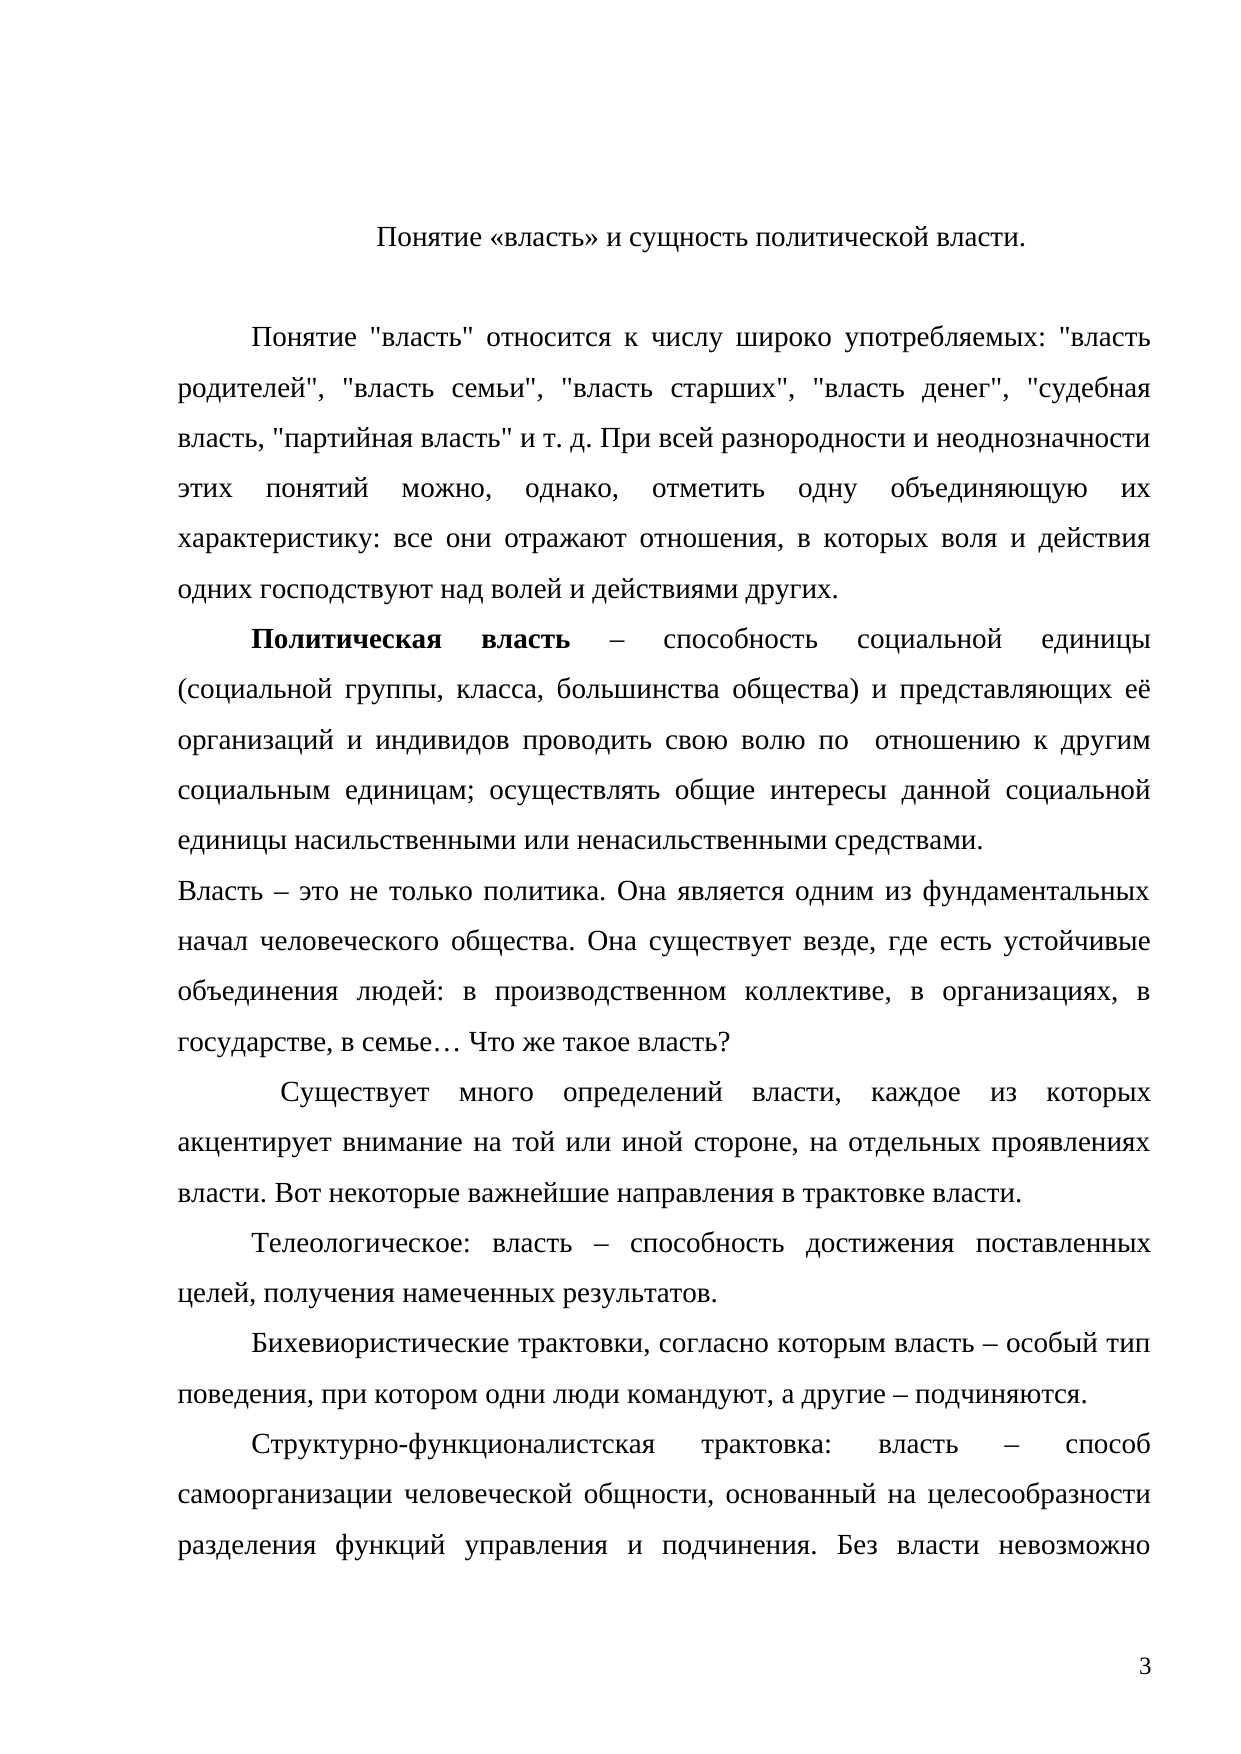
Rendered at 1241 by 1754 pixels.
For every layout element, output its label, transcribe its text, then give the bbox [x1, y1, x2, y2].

text Власть – это не только политика. Она является одним из фундаментальных начал человеческого общества. Она существует везде, где есть устойчивые объединения людей: в производственном коллективе, в организациях, в государстве, в семье… Что же такое власть? [177, 873, 1152, 1057]
text Телеологическое: власть – способность достижения поставленных целей, получения намеченных результатов. [177, 1225, 1152, 1309]
text Понятие "власть" относится к числу широко употребляемых: "власть родителей", "власть семьи", "власть старших", "власть денег", "судебная власть, "партийная власть" и т. д. При всей разнородности и неоднозначности этих понятий можно, однако, отметить одну объединяющую их характеристику: все они отражают отношения, в которых воля и действия одних господствуют над волей и действиями других. [177, 319, 1152, 604]
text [177, 1426, 1152, 1560]
text Политическая власть – способность социальной единицы (социальной группы, класса, большинства общества) и представляющих её организаций и индивидов проводить свою волю по отношению к другим социальным единицам; осуществлять общие интересы данной социальной единицы насильственными или ненасильственными средствами. [177, 621, 1152, 856]
text Бихевиористические трактовки, согласно которым власть – особый тип поведения, при котором одни люди командуют, а другие – подчиняются. [177, 1326, 1152, 1409]
text Существует много определений власти, каждое из которых акцентирует внимание на той или иной стороне, на отдельных проявлениях власти. Вот некоторые важнейшие направления в трактовке власти. [177, 1074, 1152, 1208]
text Понятие «власть» и сущность политической власти. [177, 219, 1152, 252]
